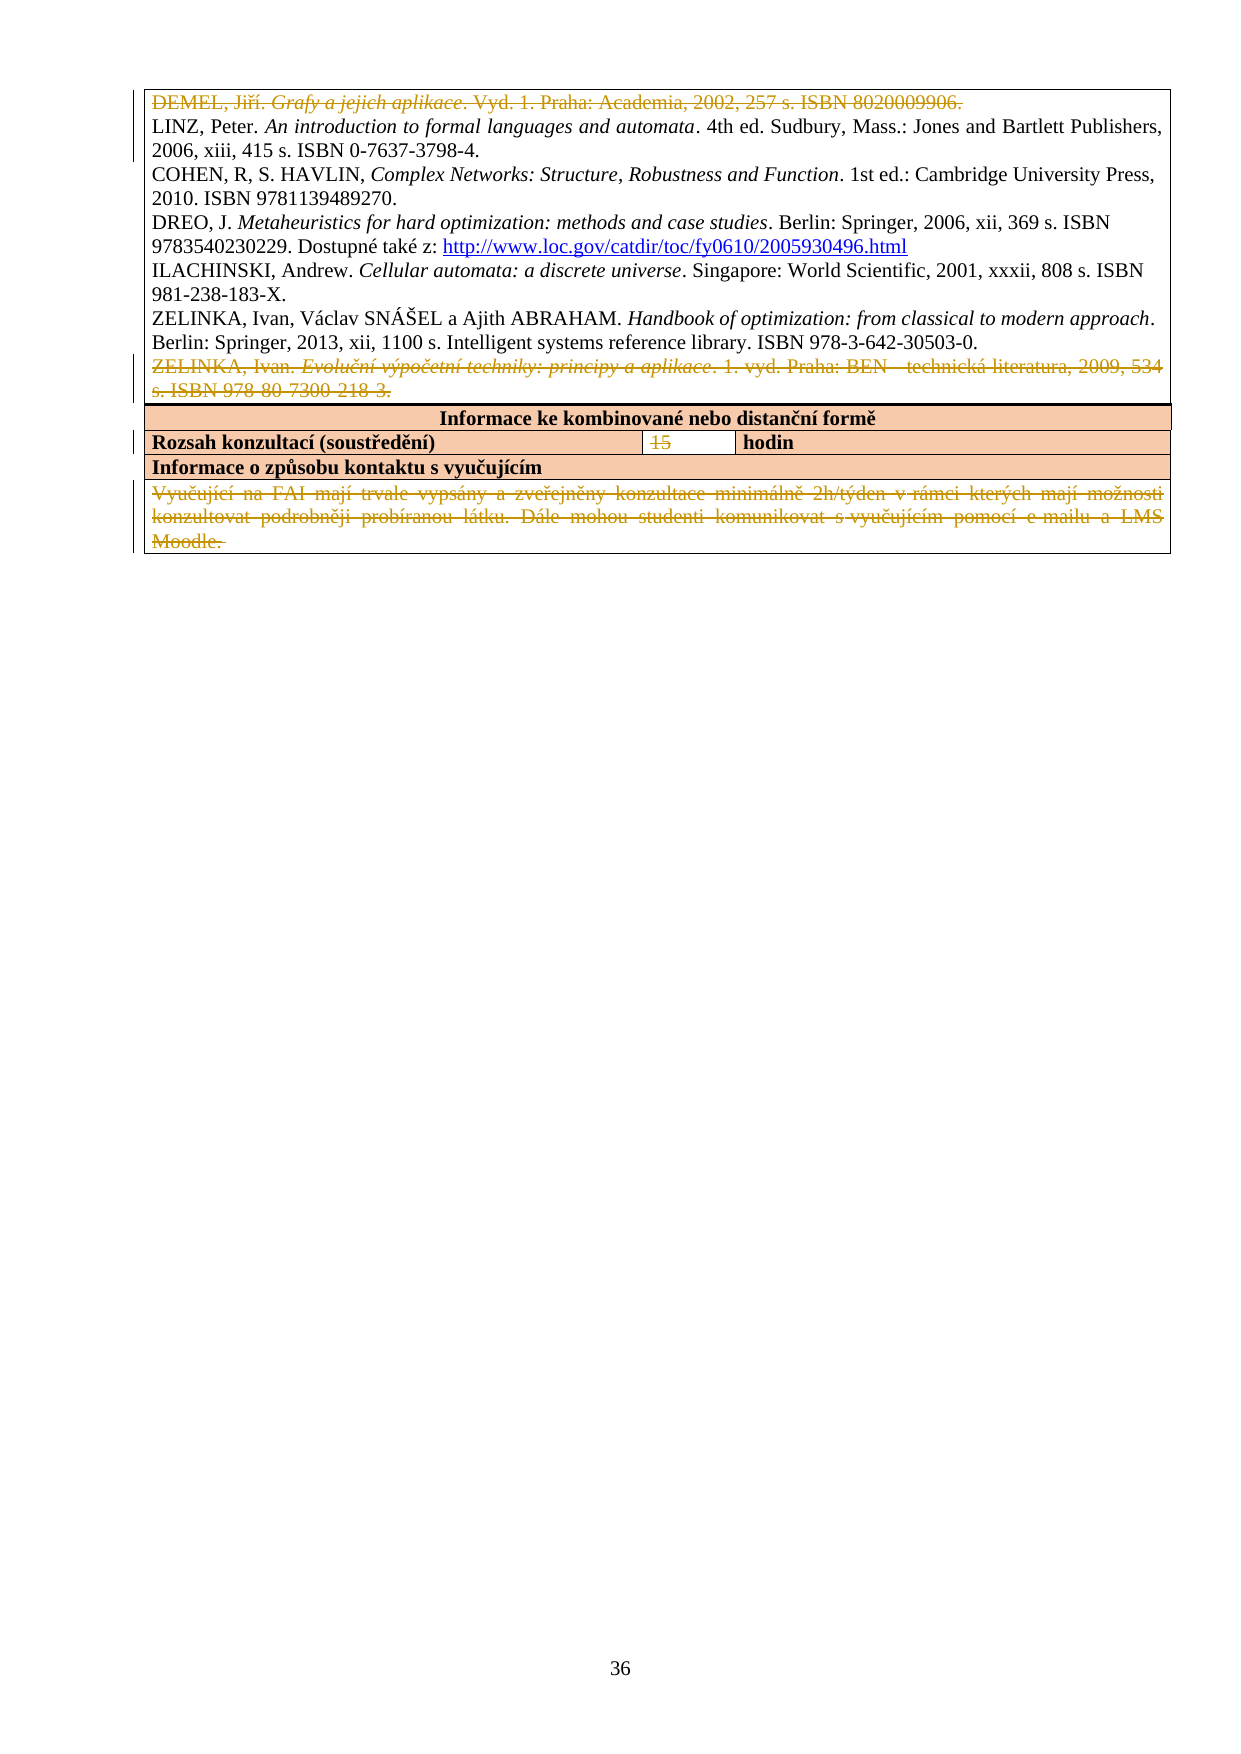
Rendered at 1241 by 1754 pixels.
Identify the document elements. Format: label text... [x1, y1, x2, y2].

table_cell hodin [736, 431, 1170, 454]
table_cell [145, 480, 1170, 553]
table_cell [643, 431, 735, 454]
table_cell Rozsah konzultací (soustředění) [145, 431, 642, 454]
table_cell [145, 90, 1170, 402]
table_cell Informace ke kombinované nebo distanční formě [145, 406, 1171, 430]
table_cell Informace o způsobu kontaktu s vyučujícím [145, 455, 1170, 479]
